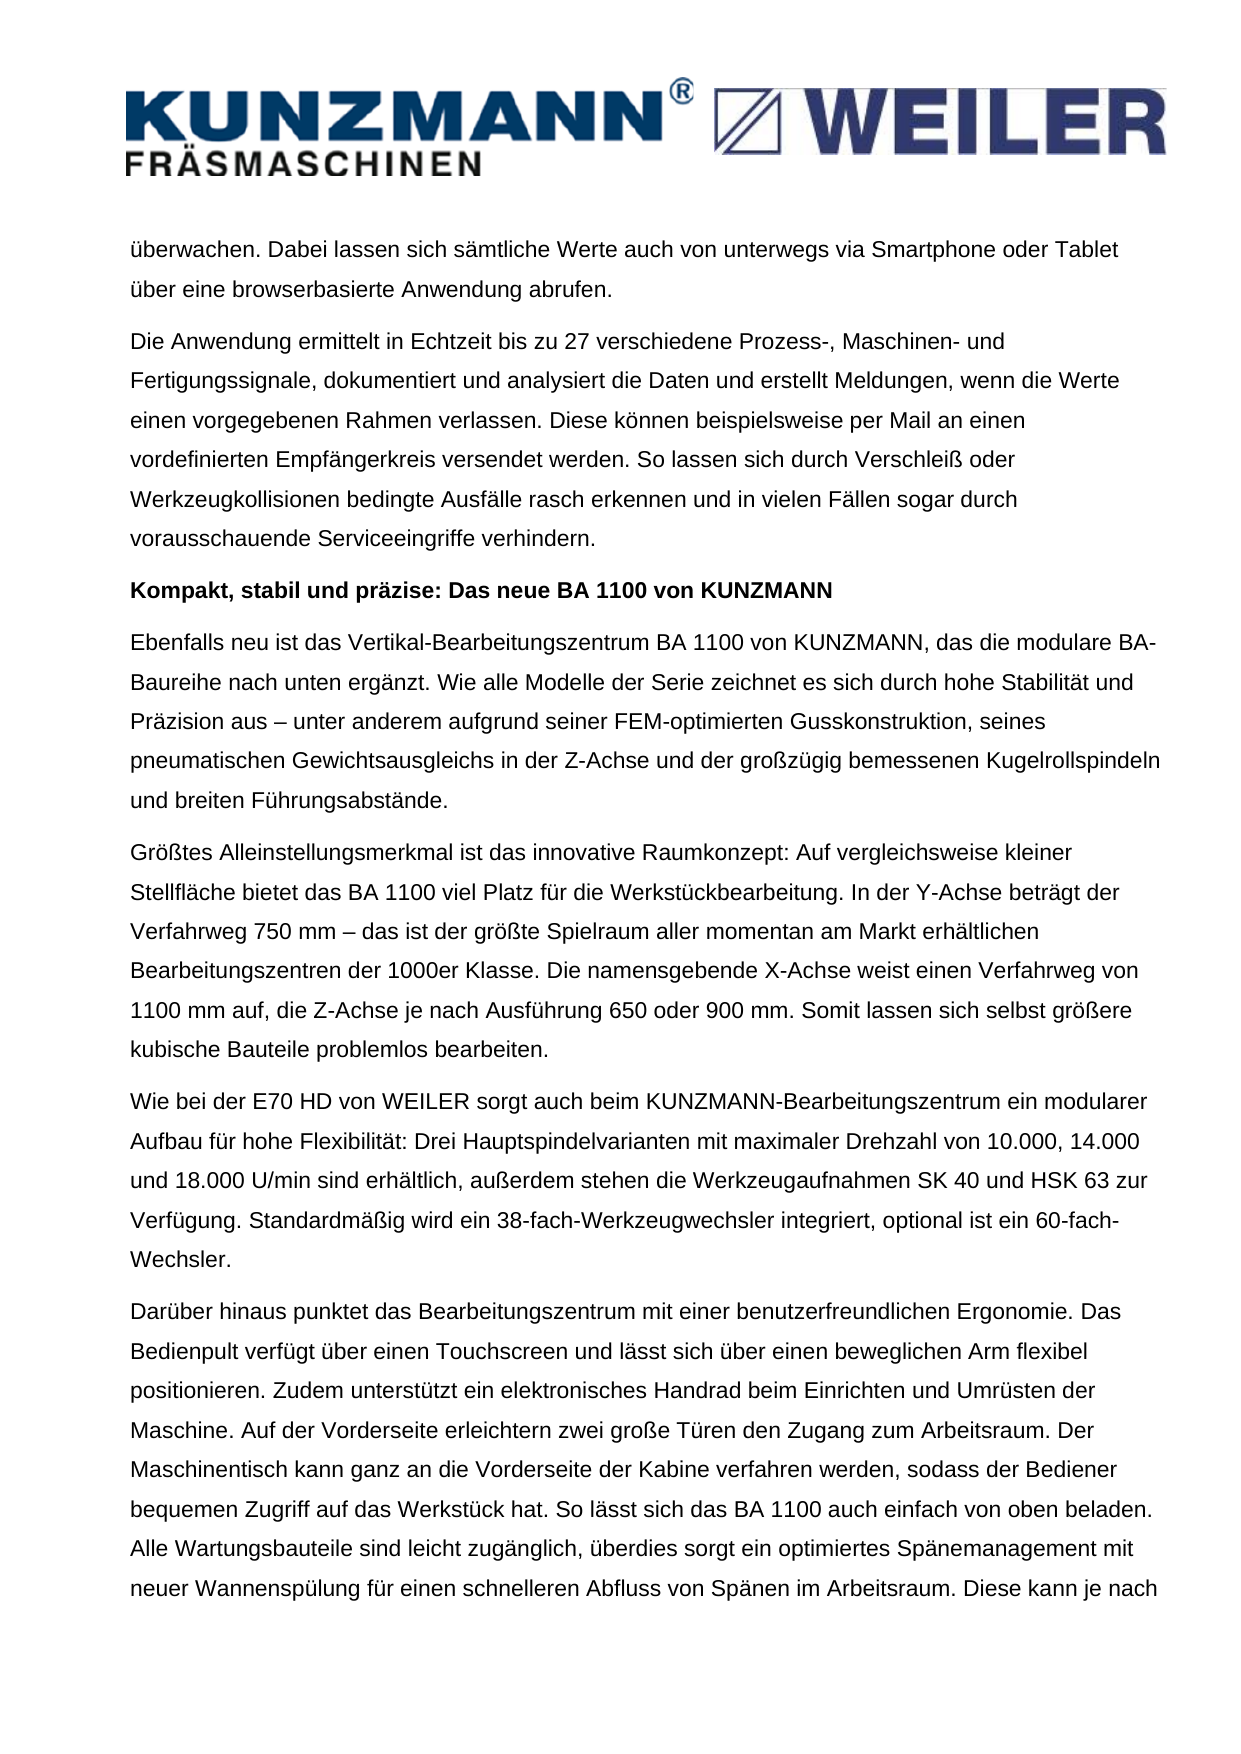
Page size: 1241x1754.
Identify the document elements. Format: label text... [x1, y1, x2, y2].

picture [124, 77, 694, 175]
picture [714, 88, 1167, 155]
text Ebenfalls neu ist das Vertikal-Bearbeitungszentrum BA 1100 von KUNZMANN, das die modulare BA-Baureihe nach unten ergänzt. Wie alle Modelle der Serie zeichnet es sich durch hohe Stabilität und Präzision aus – unter anderem aufgrund seiner FEM-optimierten Gusskonstruktion, seines pneumatischen Gewichtsausgleichs in der Z-Achse und der großzügig bemessenen Kugelrollspindeln und breiten Führungsabstände. [130, 629, 1167, 813]
text Kompakt, stabil und präzise: Das neue BA 1100 von KUNZMANN [130, 577, 1167, 603]
text Größtes Alleinstellungsmerkmal ist das innovative Raumkonzept: Auf vergleichsweise kleiner Stellfläche bietet das BA 1100 viel Platz für die Werkstückbearbeitung. In der Y-Achse beträgt der Verfahrweg 750 mm – das ist der größte Spielraum aller momentan am Markt erhältlichen Bearbeitungszentren der 1000er Klasse. Die namensgebende X-Achse weist einen Verfahrweg von 1100 mm auf, die Z-Achse je nach Ausführung 650 oder 900 mm. Somit lassen sich selbst größere kubische Bauteile problemlos bearbeiten. [130, 839, 1167, 1063]
text Wie bei der E70 HD von WEILER sorgt auch beim KUNZMANN-Bearbeitungszentrum ein modularer Aufbau für hohe Flexibilität: Drei Hauptspindelvarianten mit maximaler Drehzahl von 10.000, 14.000 und 18.000 U/min sind erhältlich, außerdem stehen die Werkzeugaufnahmen SK 40 und HSK 63 zur Verfügung. Standardmäßig wird ein 38-fach-Werkzeugwechsler integriert, optional ist ein 60-fach-Wechsler. [130, 1088, 1167, 1273]
text Die Anwendung ermittelt in Echtzeit bis zu 27 verschiedene Prozess-, Maschinen- und Fertigungssignale, dokumentiert und analysiert die Daten und erstellt Meldungen, wenn die Werte einen vorgegebenen Rahmen verlassen. Diese können beispielsweise per Mail an einen vordefinierten Empfängerkreis versendet werden. So lassen sich durch Verschleiß oder Werkzeugkollisionen bedingte Ausfälle rasch erkennen und in vielen Fällen sogar durch vorausschauende Serviceeingriffe verhindern. [130, 328, 1167, 551]
